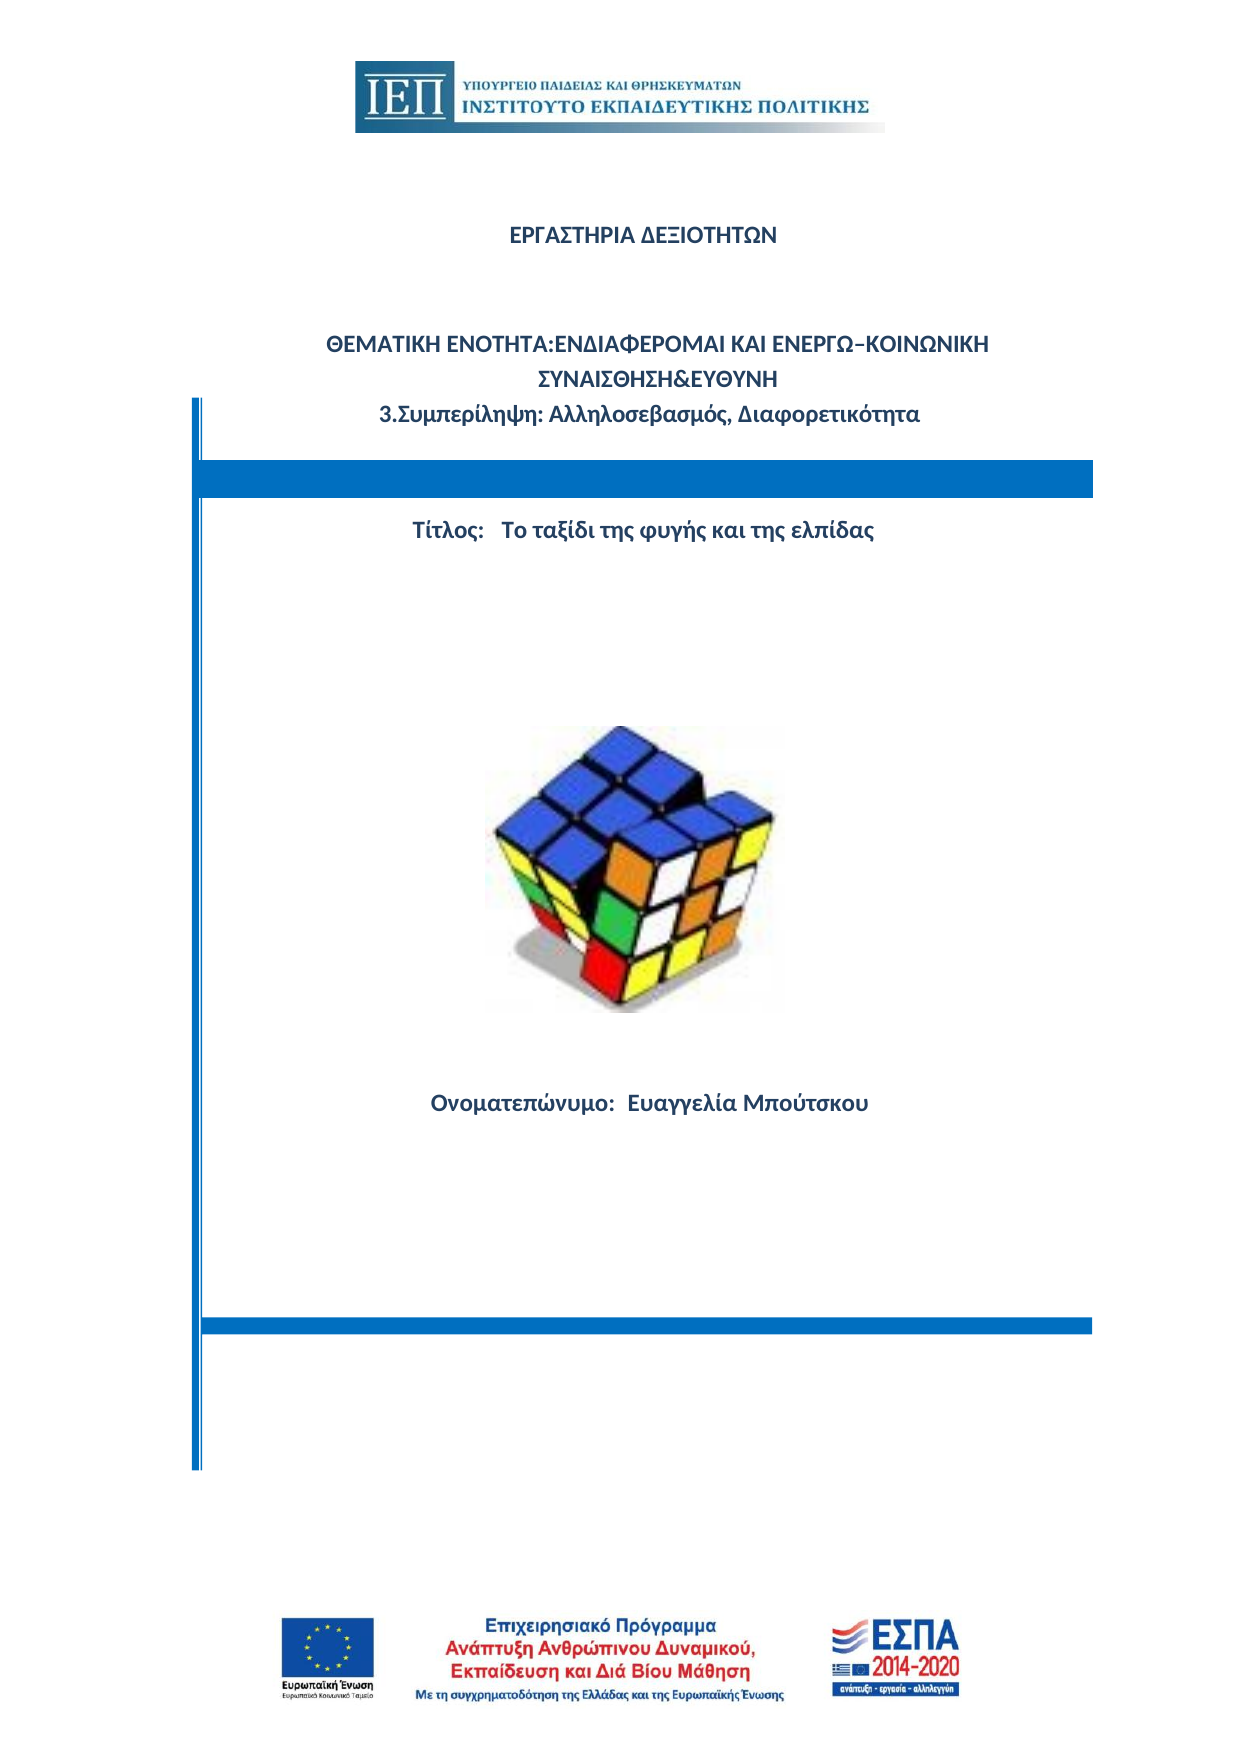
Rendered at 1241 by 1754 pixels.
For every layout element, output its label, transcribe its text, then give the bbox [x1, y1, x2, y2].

table_cell [194, 460, 1093, 498]
table_cell Ονοματεπώνυμο: Ευαγγελία Μπούτσκου [194, 596, 1093, 1147]
table_cell ΘΕΜΑΤΙΚΗ ΕΝΟΤΗΤΑ:ΕΝΔΙΑΦΕΡΟΜΑΙ ΚΑΙ ΕΝΕΡΓΩ–ΚΟΙΝΩΝΙΚΗ ΣΥΝΑΙΣΘΗΣΗ&ΕΥΘΥΝΗ 3.Συμπερίληψη: Αλληλοσεβασμός, Διαφορετικότητα [194, 282, 1093, 459]
picture [260, 1610, 980, 1709]
table_header ΕΡΓΑΣΤΗΡΙΑ ΔΕΞΙΟΤΗΤΩΝ [194, 203, 1093, 282]
table_cell Τίτλος: Το ταξίδι της φυγής και της ελπίδας [194, 498, 1093, 596]
picture [355, 61, 885, 133]
